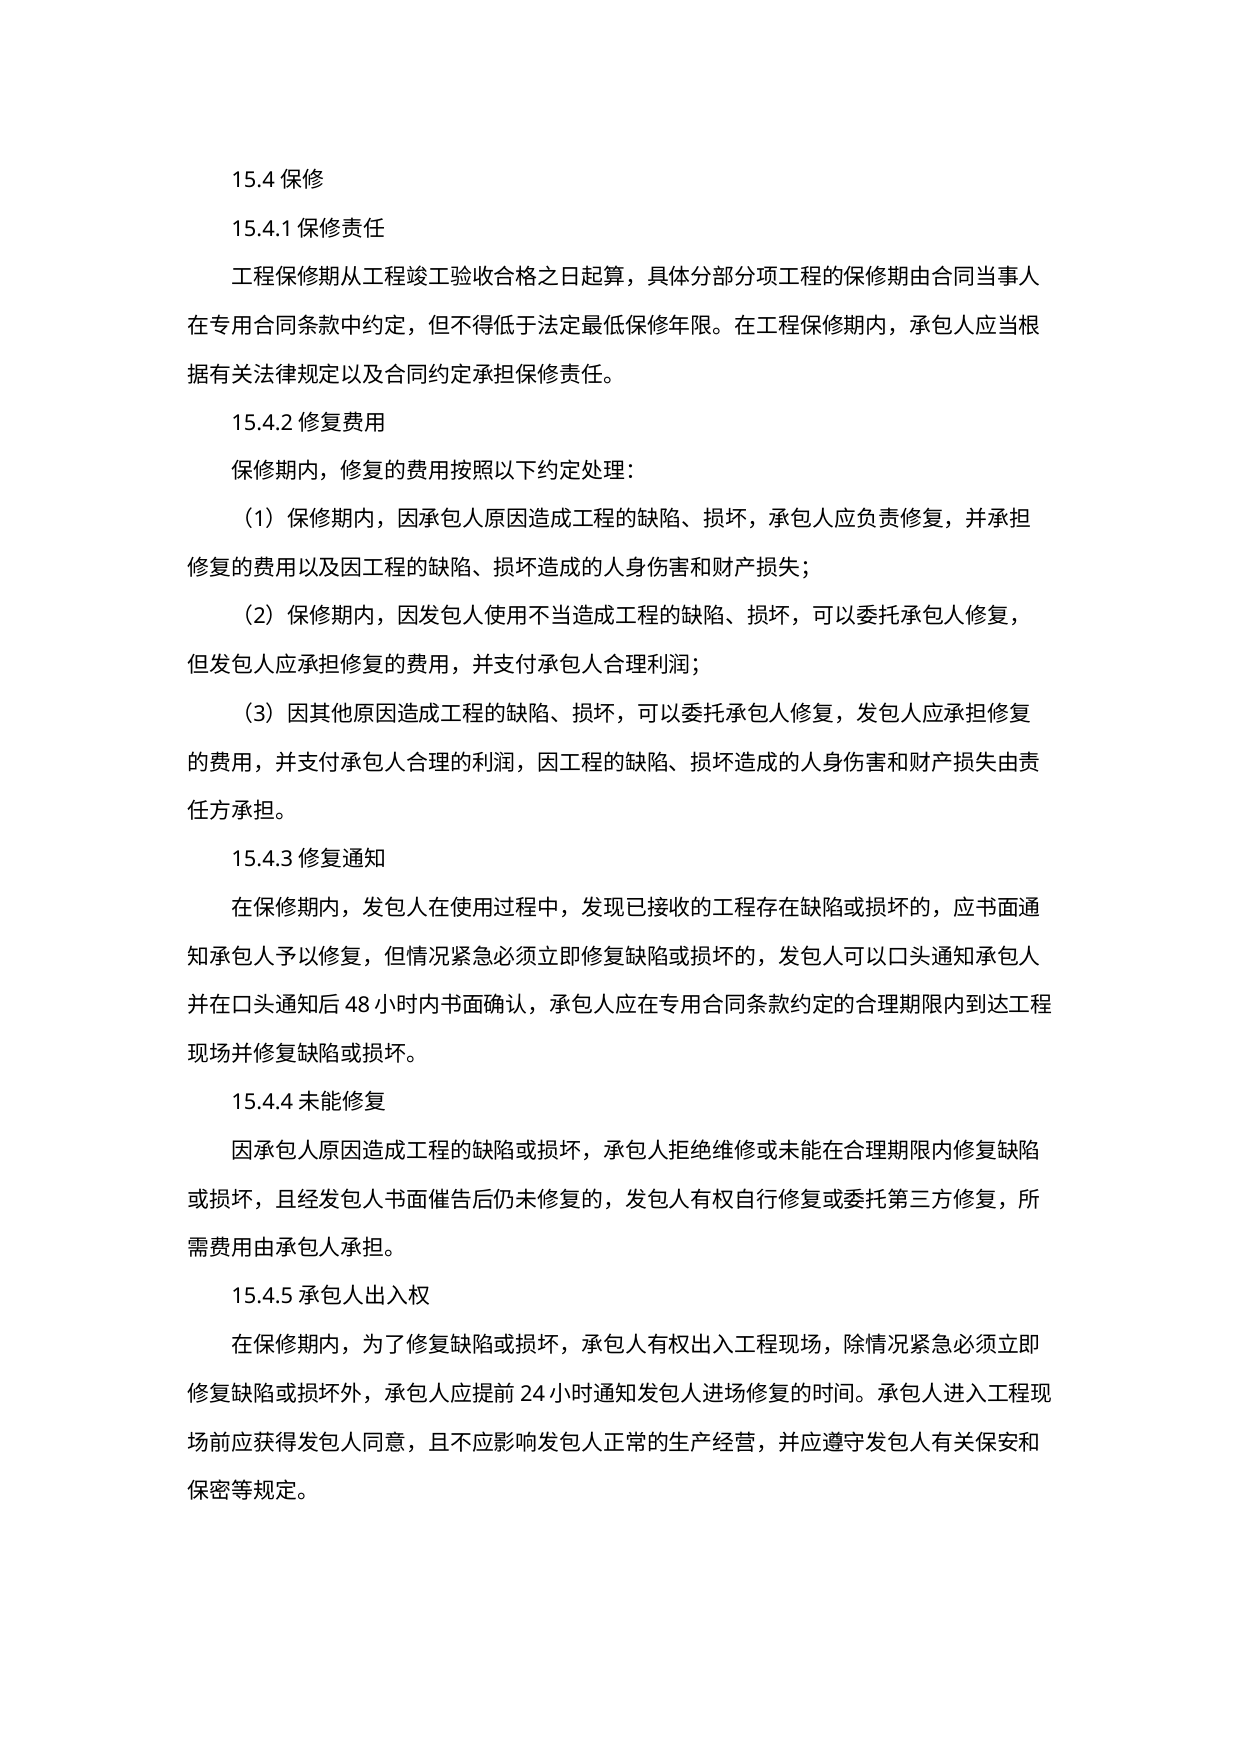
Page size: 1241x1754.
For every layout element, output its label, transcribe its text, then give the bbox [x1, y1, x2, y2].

text 因承包人原因造成工程的缺陷或损坏，承包人拒绝维修或未能在合理期限内修复缺陷或损坏，且经发包人书面催告后仍未修复的，发包人有权自行修复或委托第三方修复，所需费用由承包人承担。 [187, 1132, 1053, 1262]
text 在保修期内，为了修复缺陷或损坏，承包人有权出入工程现场，除情况紧急必须立即修复缺陷或损坏外，承包人应提前24小时通知发包人进场修复的时间。承包人进入工程现场前应获得发包人同意，且不应影响发包人正常的生产经营，并应遵守发包人有关保安和保密等规定。 [187, 1327, 1053, 1505]
text 工程保修期从工程竣工验收合格之日起算，具体分部分项工程的保修期由合同当事人在专用合同条款中约定，但不得低于法定最低保修年限。在工程保修期内，承包人应当根据有关法律规定以及合同约定承担保修责任。 [187, 259, 1053, 389]
subtitle 15.4 保修 [187, 162, 1053, 194]
text 15.4.2 修复费用 [187, 404, 1053, 437]
text （1）保修期内，因承包人原因造成工程的缺陷、损坏，承包人应负责修复，并承担修复的费用以及因工程的缺陷、损坏造成的人身伤害和财产损失； [187, 501, 1053, 582]
text 15.4.3 修复通知 [187, 841, 1053, 874]
text （2）保修期内，因发包人使用不当造成工程的缺陷、损坏，可以委托承包人修复，但发包人应承担修复的费用，并支付承包人合理利润； [187, 598, 1053, 679]
text 15.4.4 未能修复 [187, 1084, 1053, 1117]
text 15.4.1保修责任 [187, 210, 1053, 243]
text 在保修期内，发包人在使用过程中，发现已接收的工程存在缺陷或损坏的，应书面通知承包人予以修复，但情况紧急必须立即修复缺陷或损坏的，发包人可以口头通知承包人并在口头通知后48小时内书面确认，承包人应在专用合同条款约定的合理期限内到达工程现场并修复缺陷或损坏。 [187, 889, 1053, 1068]
text （3）因其他原因造成工程的缺陷、损坏，可以委托承包人修复，发包人应承担修复的费用，并支付承包人合理的利润，因工程的缺陷、损坏造成的人身伤害和财产损失由责任方承担。 [187, 695, 1053, 825]
text 保修期内，修复的费用按照以下约定处理： [187, 453, 1053, 485]
text 15.4.5 承包人出入权 [187, 1278, 1053, 1311]
